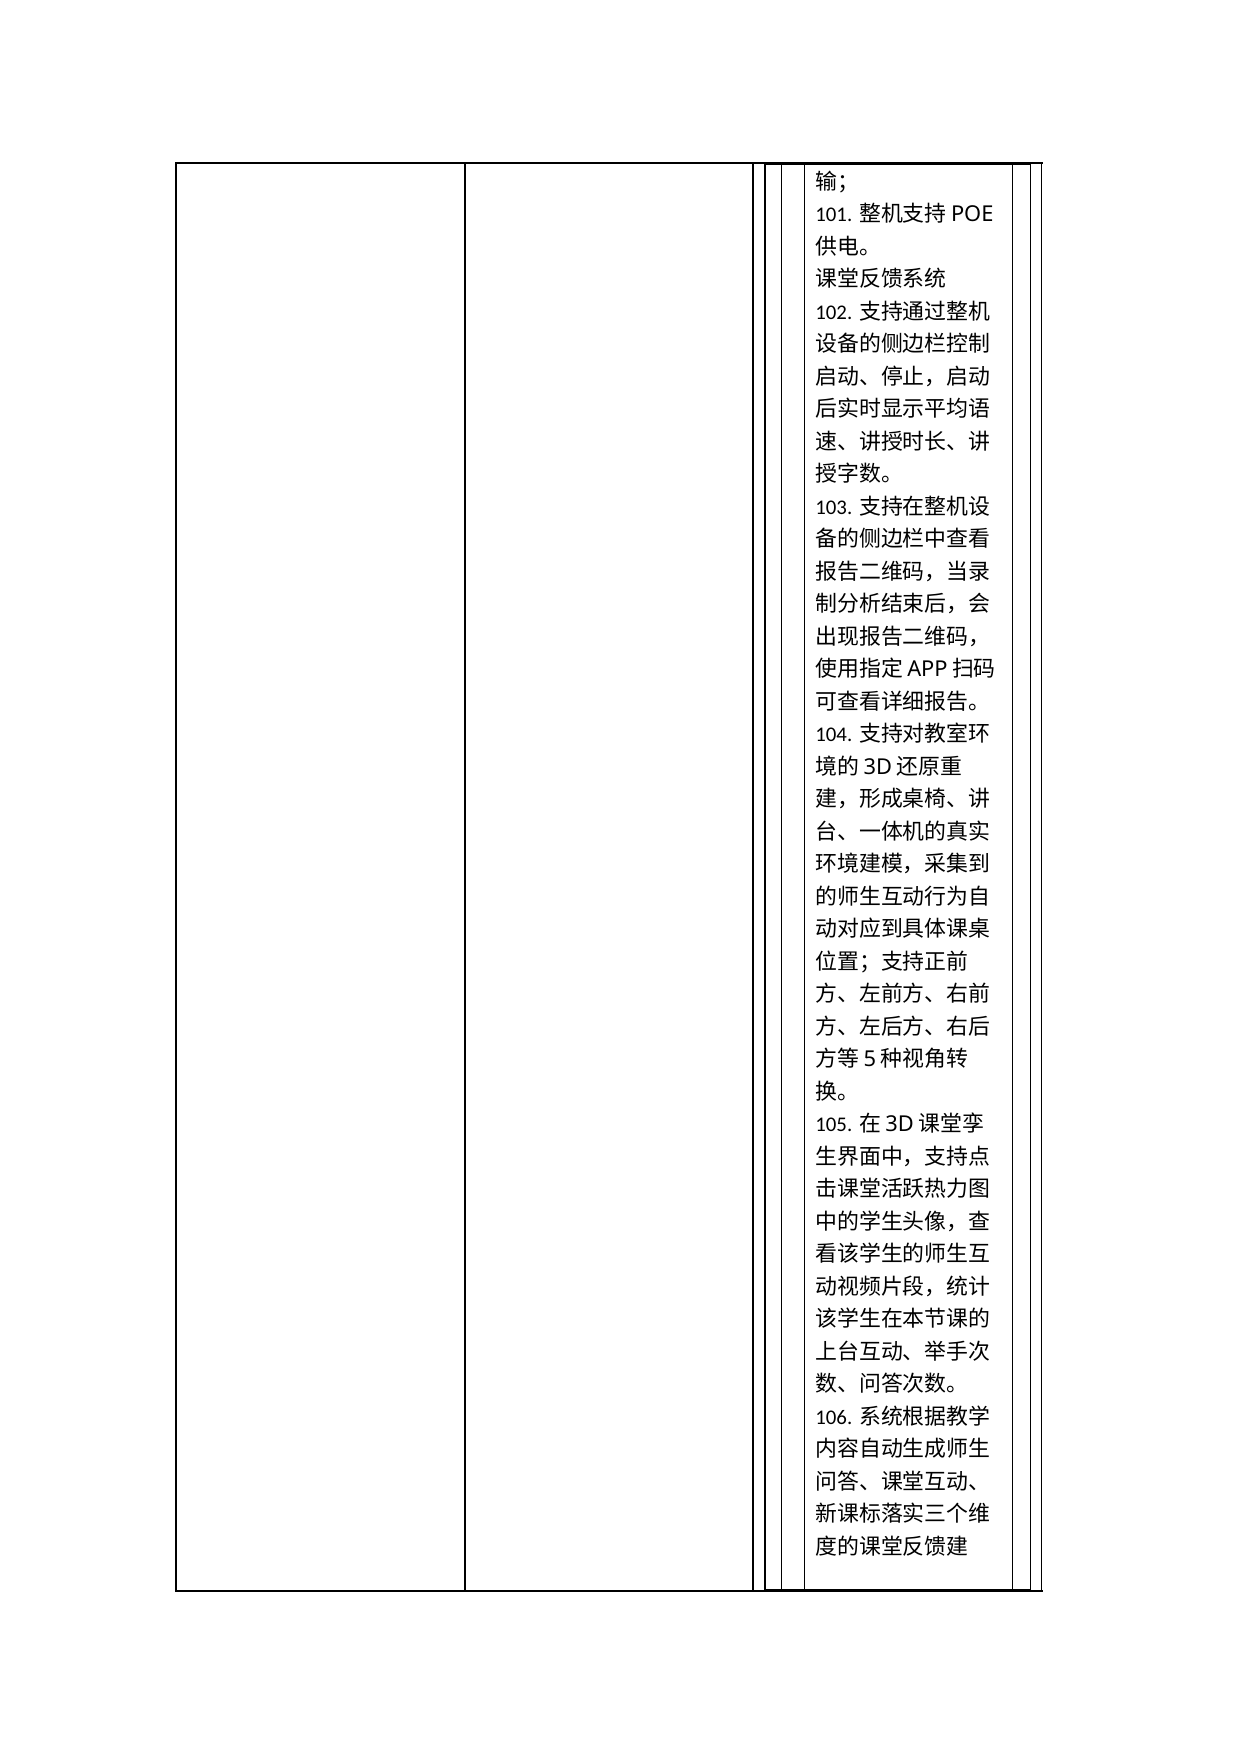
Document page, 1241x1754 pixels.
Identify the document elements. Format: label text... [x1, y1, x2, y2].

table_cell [782, 165, 804, 1589]
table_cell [1013, 165, 1030, 1589]
table_cell 1 [177, 164, 464, 1590]
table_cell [766, 165, 781, 1589]
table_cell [805, 165, 1012, 1589]
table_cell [1031, 164, 1041, 1590]
table_cell [466, 164, 752, 1590]
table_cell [754, 164, 764, 1590]
